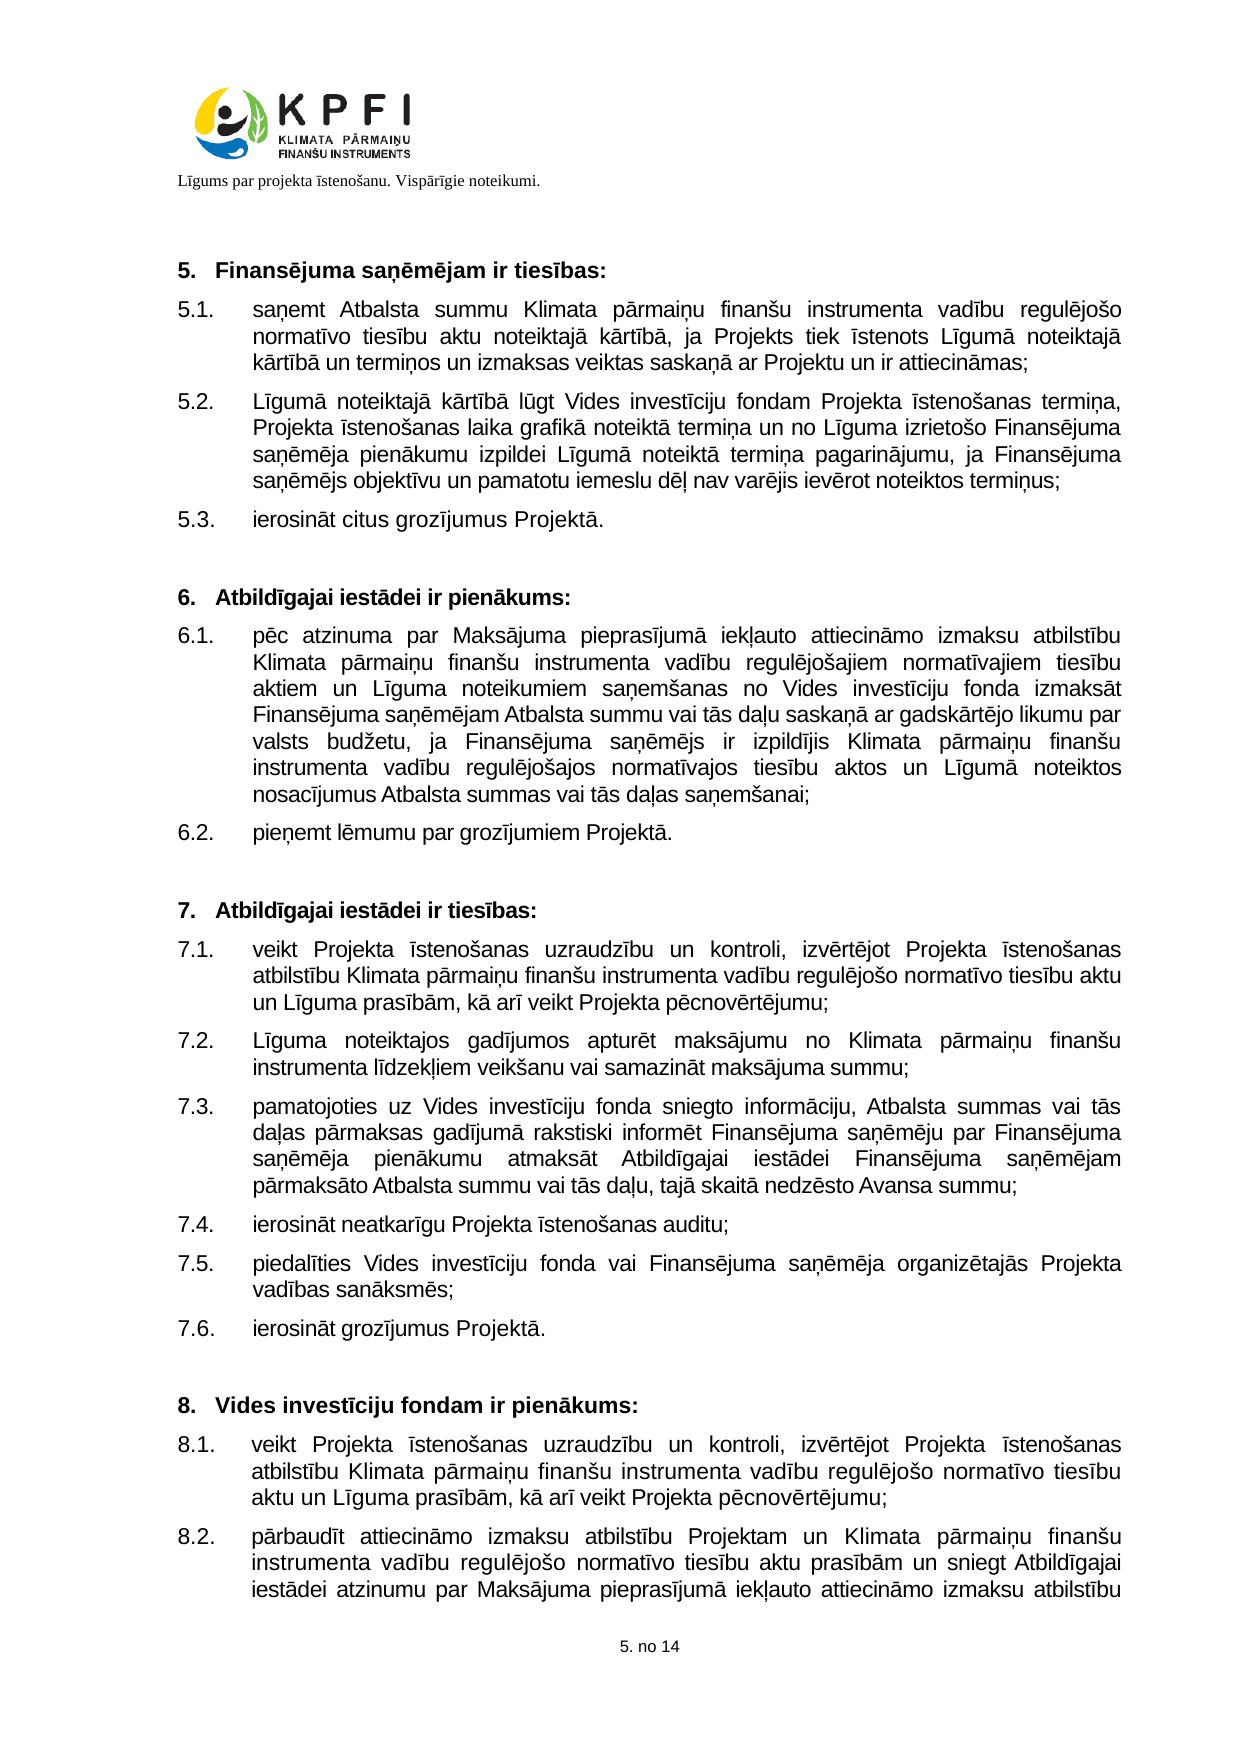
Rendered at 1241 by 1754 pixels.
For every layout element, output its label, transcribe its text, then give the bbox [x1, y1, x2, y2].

list Atbildīgajai iestādei ir pienākums: [177, 583, 1122, 610]
list veikt Projekta īstenošanas uzraudzību un kontroli, izvērtējot Projekta īstenošanas atbilstību Klimata pārmaiņu finanšu instrumenta vadību regulējošo normatīvo tiesību un Līguma prasībām, kā arī veikt Projekta pēcnovērtējumu; [177, 1431, 1122, 1510]
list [177, 1523, 1122, 1602]
list Līguma noteiktajos gadījumos apturēt maksājumu no Klimata pārmaiņu finanšu instrumenta līdzekļiem veikšanu vai samazināt maksājuma summu; [177, 1027, 1122, 1080]
list pēc atzinuma par Maksājuma pieprasījumā iekļauto attiecināmo izmaksu atbilstību Klimata pārmaiņu finanšu instrumenta vadību regulējošajiem normatīvajiem tiesību un Līguma noteikumiem saņemšanas no Vides investīciju fonda izmaksāt Finansējuma saņēmējam Atbalsta summu vai tās daļu saskaņā ar gadskārtējo likumu par valsts budžetu, ja Finansējuma saņēmējs ir izpildījis Klimata pārmaiņu finanšu instrumenta vadību regulējošajos normatīvajos tiesību un Līgumā noteiktos nosacījumus Atbalsta summas vai tās daļas saņemšanai; [177, 622, 1122, 807]
list ierosināt neatkarīgu Projekta īstenošanas auditu; [177, 1211, 1122, 1237]
list pieņemt lēmumu par grozījumiem Projektā. [177, 819, 1122, 846]
list saņemt Atbalsta summu Klimata pārmaiņu finanšu instrumenta vadību regulējošo normatīvo tiesību noteiktajā kārtībā, ja Projekts tiek īstenots Līgumā noteiktajā kārtībā un termiņos un izmaksas veiktas saskaņā ar Projektu un ir attiecināmas; [177, 296, 1122, 375]
list Finansējuma saņēmējam ir tiesības: [177, 257, 1122, 284]
list piedalīties Vides investīciju fonda vai Finansējuma saņēmēja organizētajās Projekta vadības sanāksmēs; [177, 1249, 1122, 1302]
list Atbildīgajai iestādei ir tiesības: [177, 897, 1122, 923]
list Līgumā noteiktajā kārtībā lūgt Vides investīciju fondam Projekta īstenošanas termiņa, Projekta īstenošanas laika grafikā noteiktā termiņa un no Līguma izrietošo Finansējuma saņēmēja pienākumu izpildei Līgumā noteiktā termiņa pagarinājumu, ja Finansējuma saņēmējs objektīvu un pamatotu iemeslu dēļ nav varējis ievērot noteiktos termiņus; [177, 388, 1122, 493]
list ierosināt citus grozījumus Projektā. [177, 506, 1122, 532]
list ierosināt grozījumus Projektā. [177, 1315, 1122, 1341]
list veikt Projekta īstenošanas uzraudzību un kontroli, izvērtējot Projekta īstenošanas atbilstību Klimata pārmaiņu finanšu instrumenta vadību regulējošo normatīvo tiesību un Līguma prasībām, kā arī veikt Projekta pēcnovērtējumu; [177, 936, 1122, 1015]
list Vides investīciju fondam ir pienākums: [177, 1392, 1122, 1419]
list pamatojoties uz Vides investīciju fonda sniegto informāciju, Atbalsta summas vai tās daļas pārmaksas gadījumā rakstiski informēt Finansējuma saņēmēju par Finansējuma saņēmēja pienākumu atmaksāt Atbildīgajai iestādei Finansējuma saņēmējam pārmaksāto Atbalsta summu vai tās daļu, tajā skaitā nedzēsto Avansa summu; [177, 1093, 1122, 1198]
